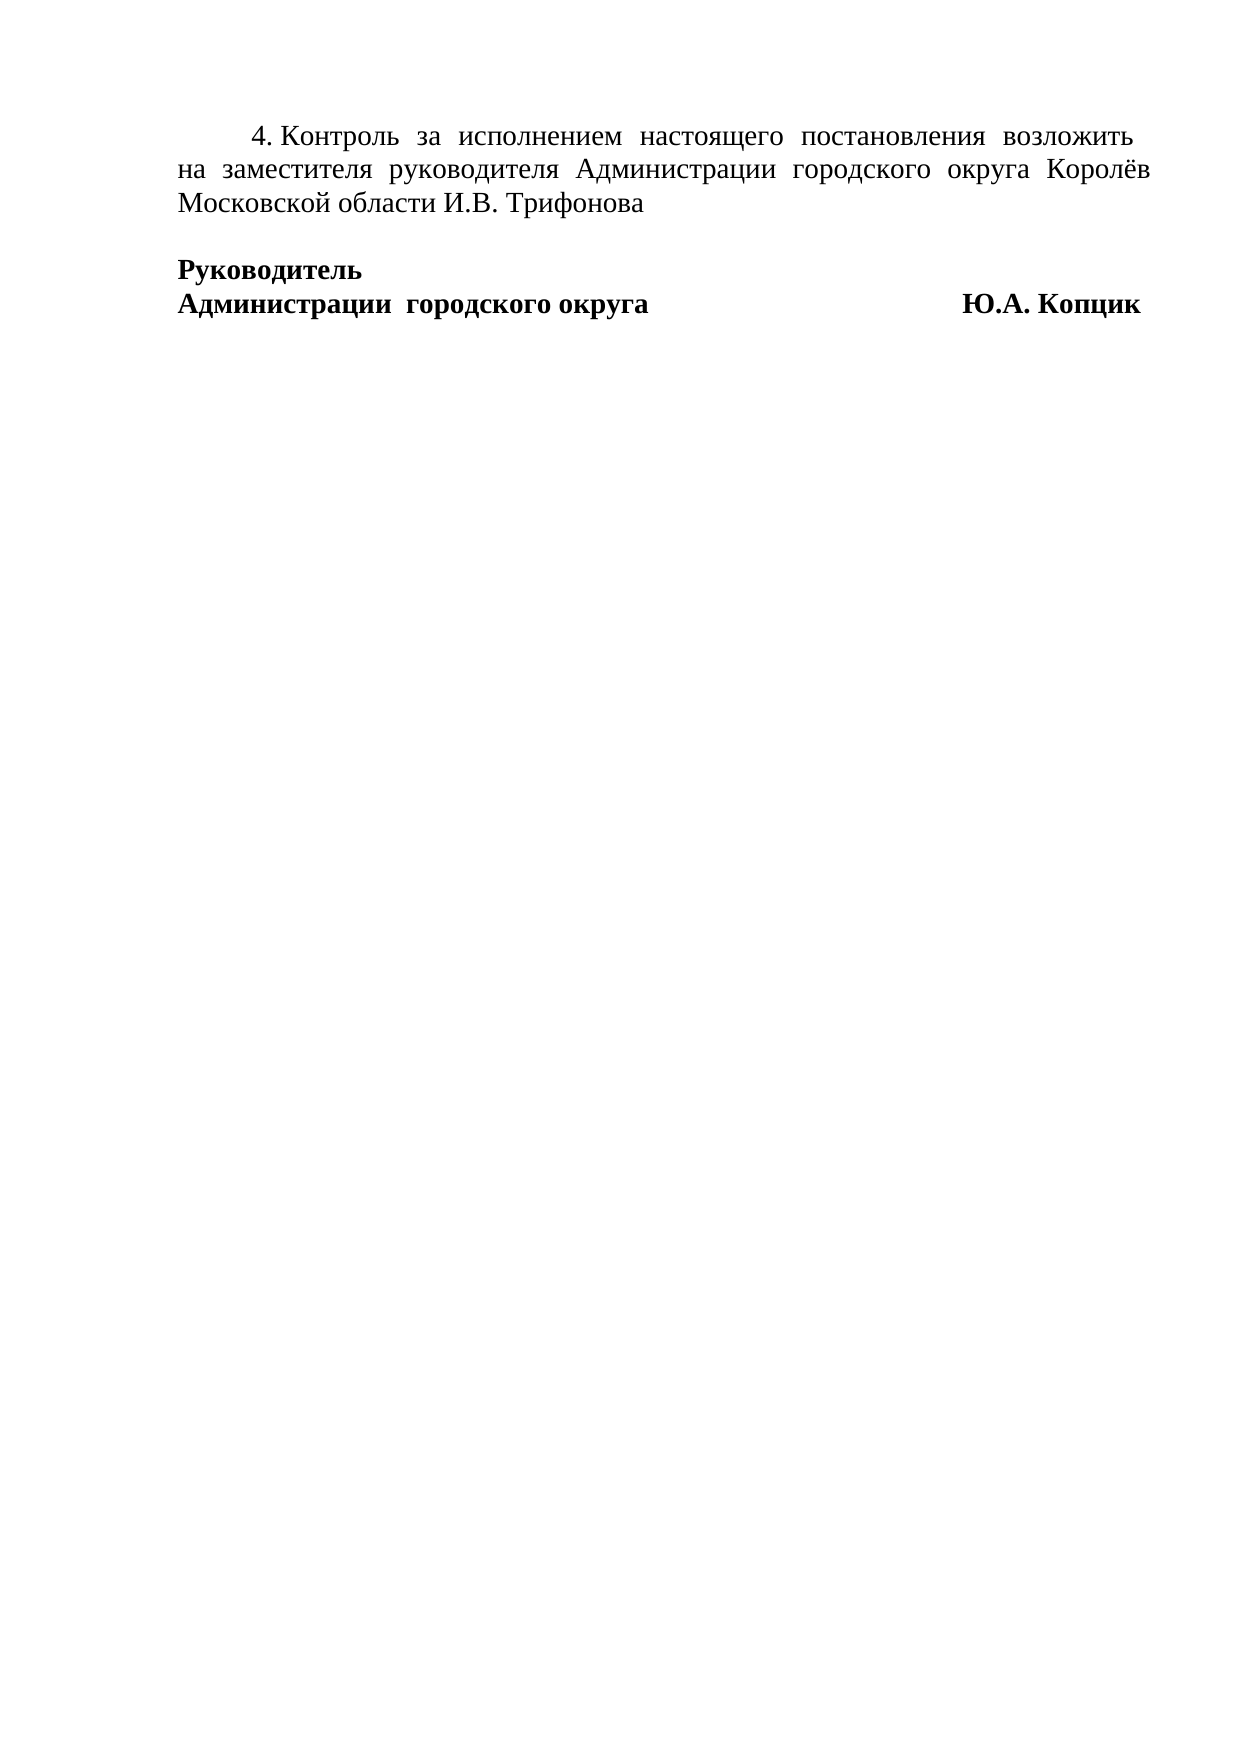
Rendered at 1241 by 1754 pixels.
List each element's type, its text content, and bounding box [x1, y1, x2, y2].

text Администрации городского округа Ю.А. Копцик [177, 286, 1152, 319]
text Руководитель [177, 252, 1152, 286]
text 4. Контроль за исполнением настоящего постановления возложить на заместителя руководителя Администрации городского округа Королёв Московской области И.В. Трифонова [177, 118, 1152, 219]
